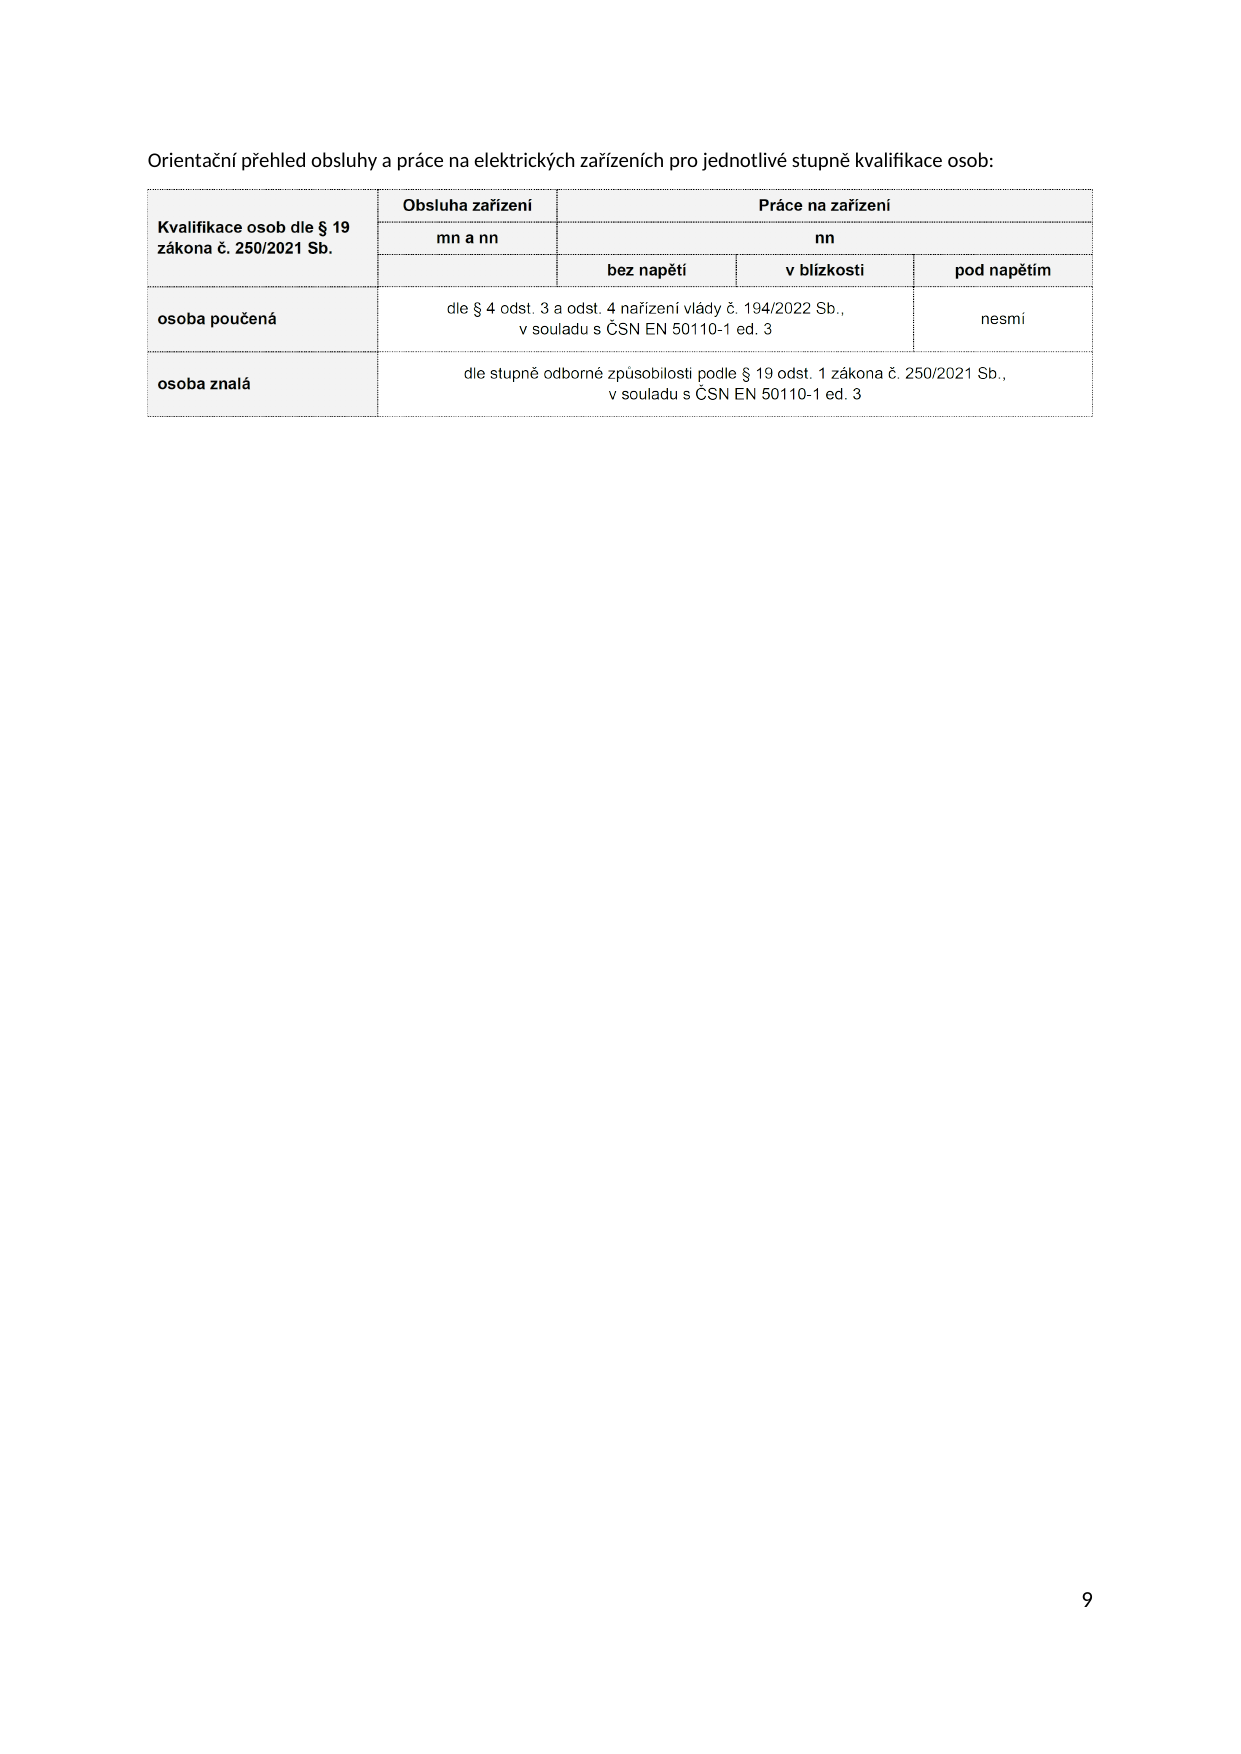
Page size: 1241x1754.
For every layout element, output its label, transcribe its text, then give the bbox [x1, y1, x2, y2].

picture [147, 189, 1093, 417]
text Orientační přehled obsluhy a práce na elektrických zařízeních pro jednotlivé stupně kvalifikace osob: [148, 148, 1093, 173]
